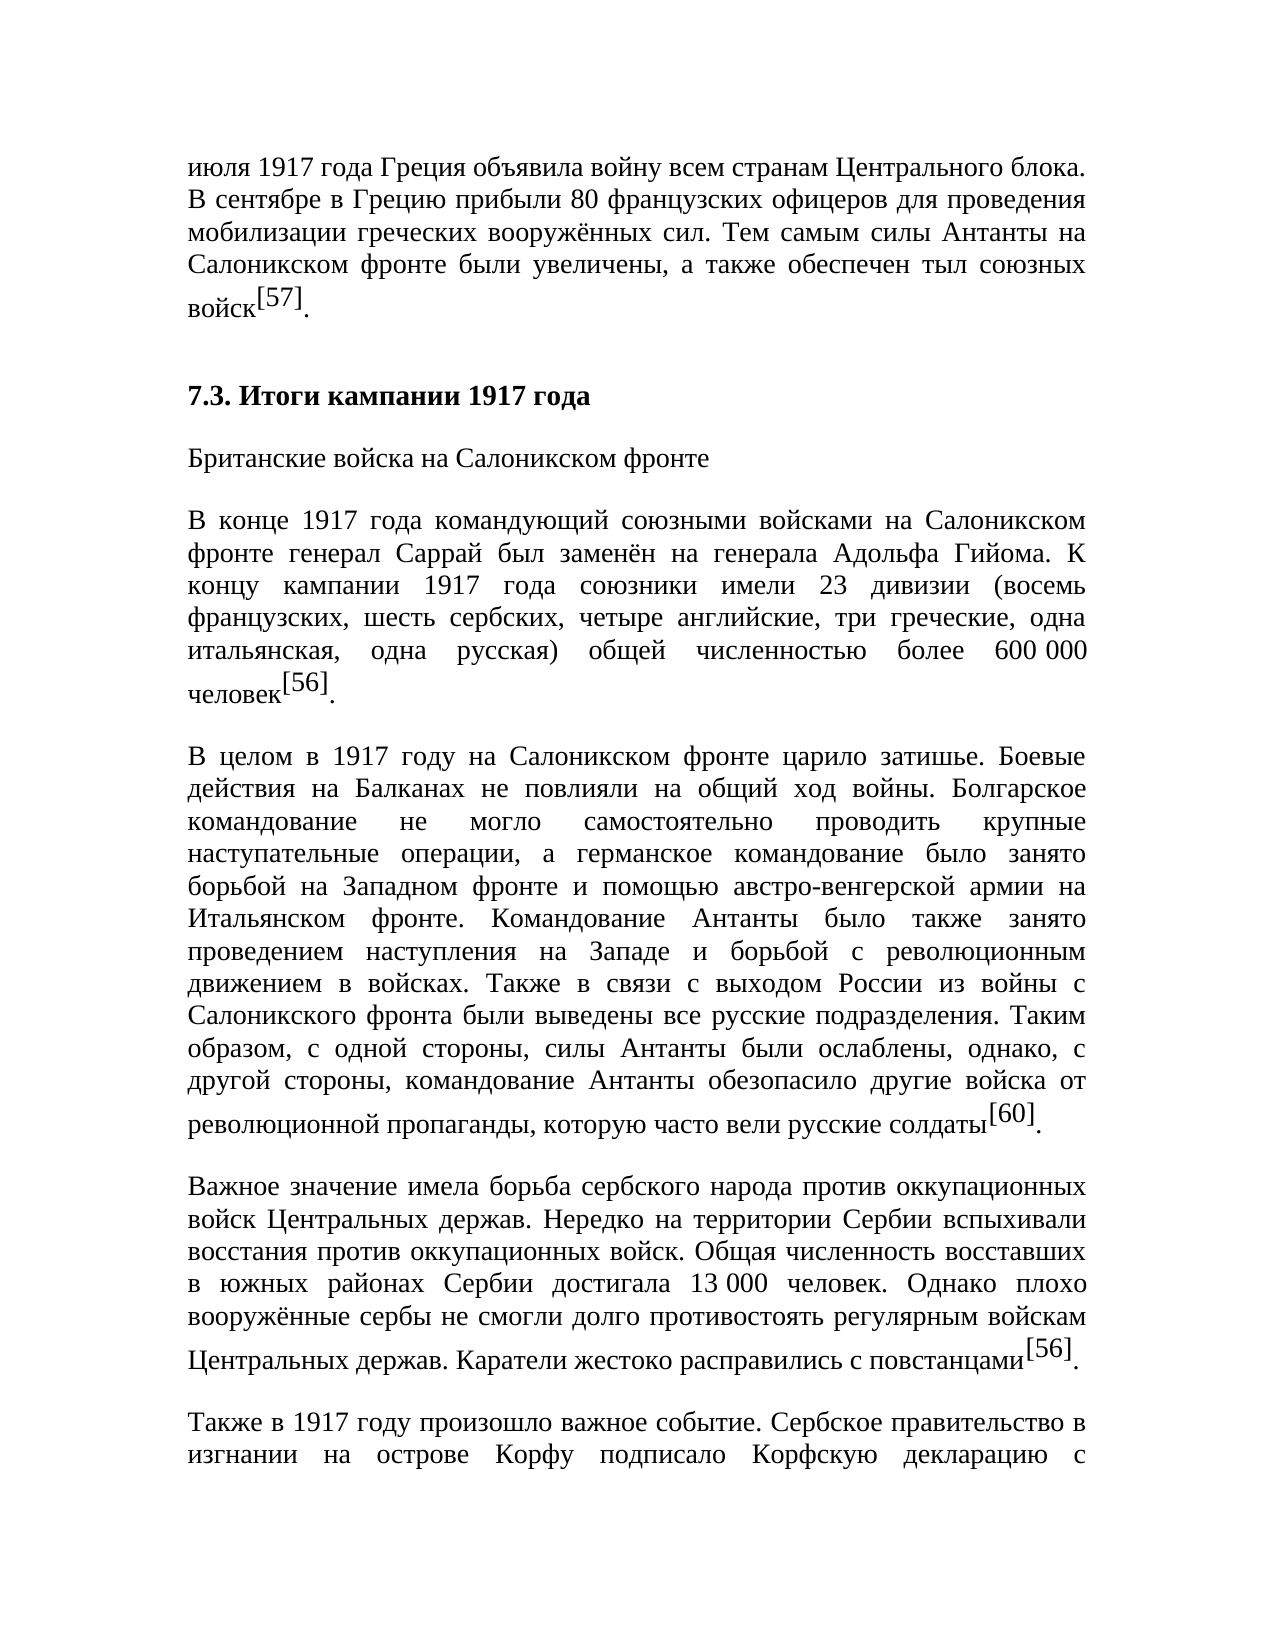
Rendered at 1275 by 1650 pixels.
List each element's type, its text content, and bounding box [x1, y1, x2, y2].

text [187, 1405, 1087, 1470]
text Важное значение имела борьба сербского народа против оккупационных войск Центральных держав. Нередко на территории Сербии вспыхивали восстания против оккупационных войск. Общая численность восставших в южных районах Сербии достигала 13 000 человек. Однако плохо вооружённые сербы не смогли долго противостоять регулярным войскам Центральных держав. Каратели жестоко расправились с повстанцами[56]. [187, 1169, 1087, 1376]
list 7.3. Итоги кампании 1917 года [187, 378, 1087, 412]
text В целом в 1917 году на Салоникском фронте царило затишье. Боевые действия на Балканах не повлияли на общий ход войны. Болгарское командование не могло самостоятельно проводить крупные наступательные операции, а германское командование было занято борьбой на Западном фронте и помощью австро-венгерской армии на Итальянском фронте. Командование Антанты было также занято проведением наступления на Западе и борьбой с революционным движением в войсках. Также в связи с выходом России из войны с Салоникского фронта были выведены все русские подразделения. Таким образом, с одной стороны, силы Антанты были ослаблены, однако, с другой стороны, командование Антанты обезопасило другие войска от революционной пропаганды, которую часто вели русские солдаты[60]. [187, 739, 1087, 1140]
text Британские войска на Салоникском фронте [187, 441, 1087, 474]
text В конце 1917 года командующий союзными войсками на Салоникском фронте генерал Саррай был заменён на генерала Адольфа Гийома. К концу кампании 1917 года союзники имели 23 дивизии (восемь французских, шесть сербских, четыре английские, три греческие, одна итальянская, одна русская) общей численностью более 600 000 человек[56]. [187, 503, 1087, 710]
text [187, 150, 1087, 324]
